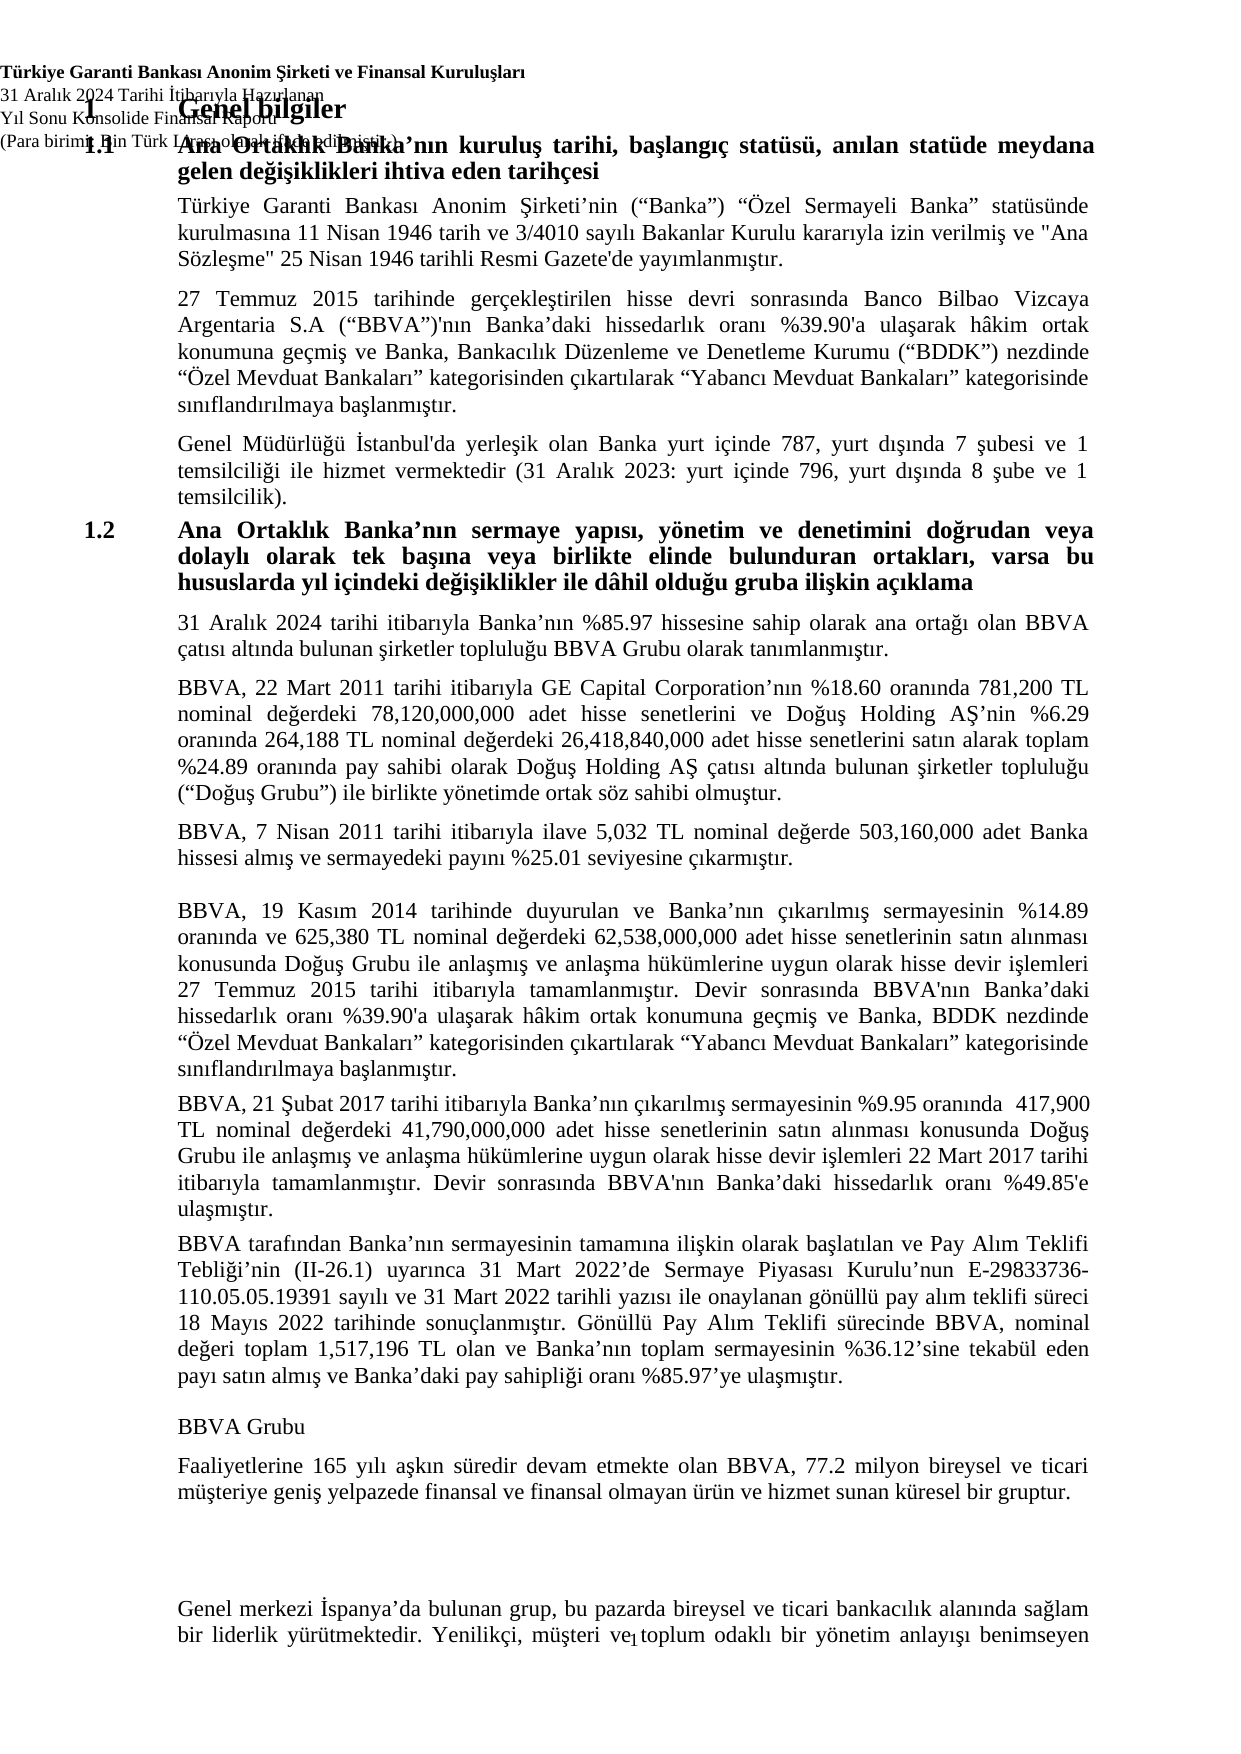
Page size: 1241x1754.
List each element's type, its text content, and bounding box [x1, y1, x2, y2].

text 1 Genel bilgiler [83, 98, 1179, 124]
text 1.2 Ana Ortaklık Banka’nın sermaye yapısı, yönetim ve denetimini doğrudan veya dolaylı olarak tek başına veya birlikte elinde bulunduran ortakları, varsa bu hususlarda yıl içindeki değişiklikler ile dâhil olduğu gruba ilişkin açıklama [83, 518, 1095, 596]
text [177, 1595, 1090, 1648]
text BBVA, 21 Şubat 2017 tarihi itibarıyla Banka’nın çıkarılmış sermayesinin %9.95 oranında 417,900 TL nominal değerdeki 41,790,000,000 adet hisse senetlerinin satın alınması konusunda Doğuş Grubu ile anlaşmış ve anlaşma hükümlerine uygun olarak hisse devir işlemleri 22 Mart 2017 tarihi itibarıyla tamamlanmıştır. Devir sonrasında BBVA'nın Banka’daki hissedarlık oranı %49.85'e ulaşmıştır. [177, 1090, 1090, 1222]
text BBVA tarafından Banka’nın sermayesinin tamamına ilişkin olarak başlatılan ve Pay Alım Teklifi Tebliği’nin (II-26.1) uyarınca 31 Mart 2022’de Sermaye Piyasası Kurulu’nun E-29833736-110.05.05.19391 sayılı ve 31 Mart 2022 tarihli yazısı ile onaylanan gönüllü pay alım teklifi süreci 18 Mayıs 2022 tarihinde sonuçlanmıştır. Gönüllü Pay Alım Teklifi sürecinde BBVA, nominal değeri toplam 1,517,196 TL olan ve Banka’nın toplam sermayesinin %36.12’sine tekabül eden payı satın almış ve Banka’daki pay sahipliği oranı %85.97’ye ulaşmıştır. [177, 1230, 1090, 1388]
text 1.1 Ana Ortaklık Banka’nın kuruluş tarihi, başlangıç statüsü, anılan statüde meydana gelen değişiklikleri ihtiva eden tarihçesi [83, 132, 1096, 184]
text BBVA, 19 Kasım 2014 tarihinde duyurulan ve Banka’nın çıkarılmış sermayesinin %14.89 oranında ve 625,380 TL nominal değerdeki 62,538,000,000 adet hisse senetlerinin satın alınması konusunda Doğuş Grubu ile anlaşmış ve anlaşma hükümlerine uygun olarak hisse devir işlemleri 27 Temmuz 2015 tarihi itibarıyla tamamlanmıştır. Devir sonrasında BBVA'nın Banka’daki hissedarlık oranı %39.90'a ulaşarak hâkim ortak konumuna geçmiş ve Banka, BDDK nezdinde “Özel Mevduat Bankaları” kategorisinden çıkartılarak “Yabancı Mevduat Bankaları” kategorisinde sınıflandırılmaya başlanmıştır. [177, 897, 1090, 1082]
text 31 Aralık 2024 tarihi itibarıyla Banka’nın %85.97 hissesine sahip olarak ana ortağı olan BBVA çatısı altında bulunan şirketler topluluğu BBVA Grubu olarak tanımlanmıştır. [177, 608, 1090, 661]
text BBVA, 22 Mart 2011 tarihi itibarıyla GE Capital Corporation’nın %18.60 oranında 781,200 TL nominal değerdeki 78,120,000,000 adet hisse senetlerini ve Doğuş Holding AŞ’nin %6.29 oranında 264,188 TL nominal değerdeki 26,418,840,000 adet hisse senetlerini satın alarak toplam %24.89 oranında pay sahibi olarak Doğuş Holding AŞ çatısı altında bulunan şirketler topluluğu (“Doğuş Grubu”) ile birlikte yönetimde ortak söz sahibi olmuştur. [177, 674, 1090, 806]
text BBVA Grubu [177, 1413, 1090, 1439]
text Türkiye Garanti Bankası Anonim Şirketi’nin (“Banka”) “Özel Sermayeli Banka” statüsünde kurulmasına 11 Nisan 1946 tarih ve 3/4010 sayılı Bakanlar Kurulu kararıyla izin verilmiş ve "Ana Sözleşme" 25 Nisan 1946 tarihli Resmi Gazete'de yayımlanmıştır. [177, 193, 1090, 272]
text Genel Müdürlüğü İstanbul'da yerleşik olan Banka yurt içinde 787, yurt dışında 7 şubesi ve 1 temsilciliği ile hizmet vermektedir (31 Aralık 2023: yurt içinde 796, yurt dışında 8 şube ve 1 temsilcilik). [177, 431, 1090, 509]
text 27 Temmuz 2015 tarihinde gerçekleştirilen hisse devri sonrasında Banco Bilbao Vizcaya Argentaria S.A (“BBVA”)'nın Banka’daki hissedarlık oranı %39.90'a ulaşarak hâkim ortak konumuna geçmiş ve Banka, Bankacılık Düzenleme ve Denetleme Kurumu (“BDDK”) nezdinde “Özel Mevduat Bankaları” kategorisinden çıkartılarak “Yabancı Mevduat Bankaları” kategorisinde sınıflandırılmaya başlanmıştır. [177, 285, 1090, 417]
text Faaliyetlerine 165 yılı aşkın süredir devam etmekte olan BBVA, 77.2 milyon bireysel ve ticari müşteriye geniş yelpazede finansal ve finansal olmayan ürün ve hizmet sunan küresel bir gruptur. [177, 1452, 1090, 1505]
text BBVA, 7 Nisan 2011 tarihi itibarıyla ilave 5,032 TL nominal değerde 503,160,000 adet Banka hissesi almış ve sermayedeki payını %25.01 seviyesine çıkarmıştır. [177, 818, 1090, 871]
